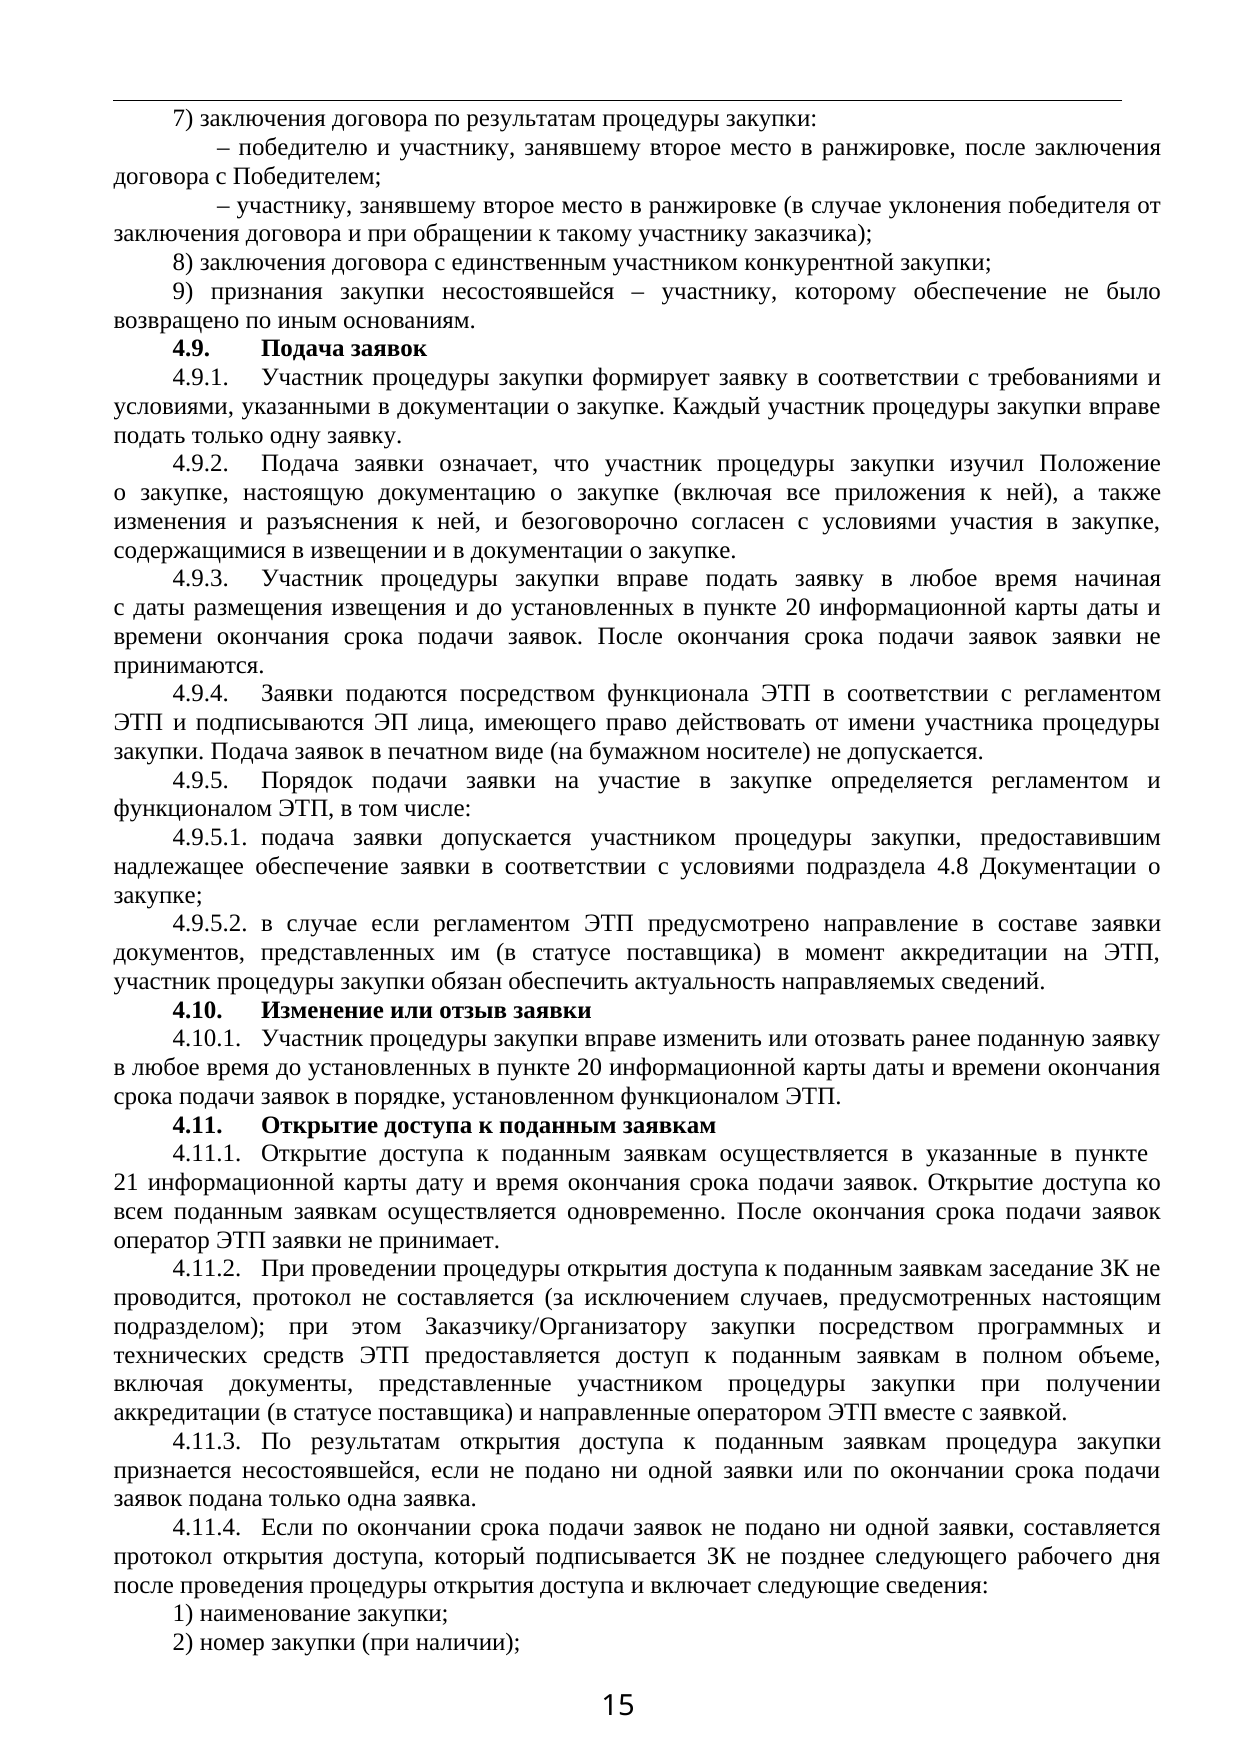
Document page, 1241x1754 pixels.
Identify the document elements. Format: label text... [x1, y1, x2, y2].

list Открытие доступа к поданным заявкам осуществляется в указанные в пункте 21 информационной карты дату и время окончания срока подачи заявок. Открытие доступа ко всем поданным заявкам осуществляется одновременно. После окончания срока подачи заявок оператор ЭТП заявки не принимает. [113, 1138, 1162, 1253]
list Участник процедуры закупки вправе подать заявку в любое время начиная с даты размещения извещения и до установленных в пункте 20 информационной карты даты и времени окончания срока подачи заявок. После окончания срока подачи заявок заявки не принимаются. [113, 563, 1162, 678]
text 2) номер закупки (при наличии); [113, 1627, 1162, 1656]
list – победителю и участнику, занявшему второе место в ранжировке, после заключения договора с Победителем; [113, 132, 1162, 190]
list – участнику, занявшему второе место в ранжировке (в случае уклонения победителя от заключения договора и при обращении к такому участнику заказчика); [113, 190, 1162, 247]
list Порядок подачи заявки на участие в закупке определяется регламентом и функционалом ЭТП, в том числе: [113, 765, 1162, 822]
list 8) заключения договора с единственным участником конкурентной закупки; [172, 247, 1162, 276]
list Если по окончании срока подачи заявок не подано ни одной заявки, составляется протокол открытия доступа, который подписывается ЗК не позднее следующего рабочего дня после проведения процедуры открытия доступа и включает следующие сведения: [113, 1512, 1162, 1598]
list По результатам открытия доступа к поданным заявкам процедура закупки признается несостоявшейся, если не подано ни одной заявки или по окончании срока подачи заявок подана только одна заявка. [113, 1426, 1162, 1512]
list Заявки подаются посредством функционала ЭТП в соответствии с регламентом ЭТП и подписываются ЭП лица, имеющего право действовать от имени участника процедуры закупки. Подача заявок в печатном виде (на бумажном носителе) не допускается. [113, 678, 1162, 765]
list Подача заявок [113, 333, 1162, 362]
list Изменение или отзыв заявки [113, 995, 1162, 1023]
list Подача заявки означает, что участник процедуры закупки изучил Положение о закупке, настоящую документацию о закупке (включая все приложения к ней), а также изменения и разъяснения к ней, и безоговорочно согласен с условиями участия в закупке, содержащимися в извещении и в документации о закупке. [113, 448, 1162, 563]
list При проведении процедуры открытия доступа к поданным заявкам заседание ЗК не проводится, протокол не составляется (за исключением случаев, предусмотренных настоящим подразделом); при этом Заказчику/Организатору закупки посредством программных и технических средств ЭТП предоставляется доступ к поданным заявкам в полном объеме, включая документы, представленные участником процедуры закупки при получении аккредитации (в статусе поставщика) и направленные оператором ЭТП вместе с заявкой. [113, 1253, 1162, 1426]
list 7) заключения договора по результатам процедуры закупки: [172, 103, 1162, 132]
list Участник процедуры закупки формирует заявку в соответствии с требованиями и условиями, указанными в документации о закупке. Каждый участник процедуры закупки вправе подать только одну заявку. [113, 362, 1162, 448]
list в случае если регламентом ЭТП предусмотрено направление в составе заявки документов, представленных им (в статусе поставщика) в момент аккредитации на ЭТП, участник процедуры закупки обязан обеспечить актуальность направляемых сведений. [113, 908, 1162, 995]
list подача заявки допускается участником процедуры закупки, предоставившим надлежащее обеспечение заявки в соответствии с условиями подраздела 4.8 Документации о закупке; [113, 822, 1162, 908]
list Участник процедуры закупки вправе изменить или отозвать ранее поданную заявку в любое время до установленных в пункте 20 информационной карты даты и времени окончания срока подачи заявок в порядке, установленном функционалом ЭТП. [113, 1023, 1162, 1110]
text 1) наименование закупки; [172, 1598, 1162, 1627]
list 9) признания закупки несостоявшейся – участнику, которому обеспечение не было возвращено по иным основаниям. [113, 276, 1162, 333]
list Открытие доступа к поданным заявкам [113, 1110, 1162, 1138]
